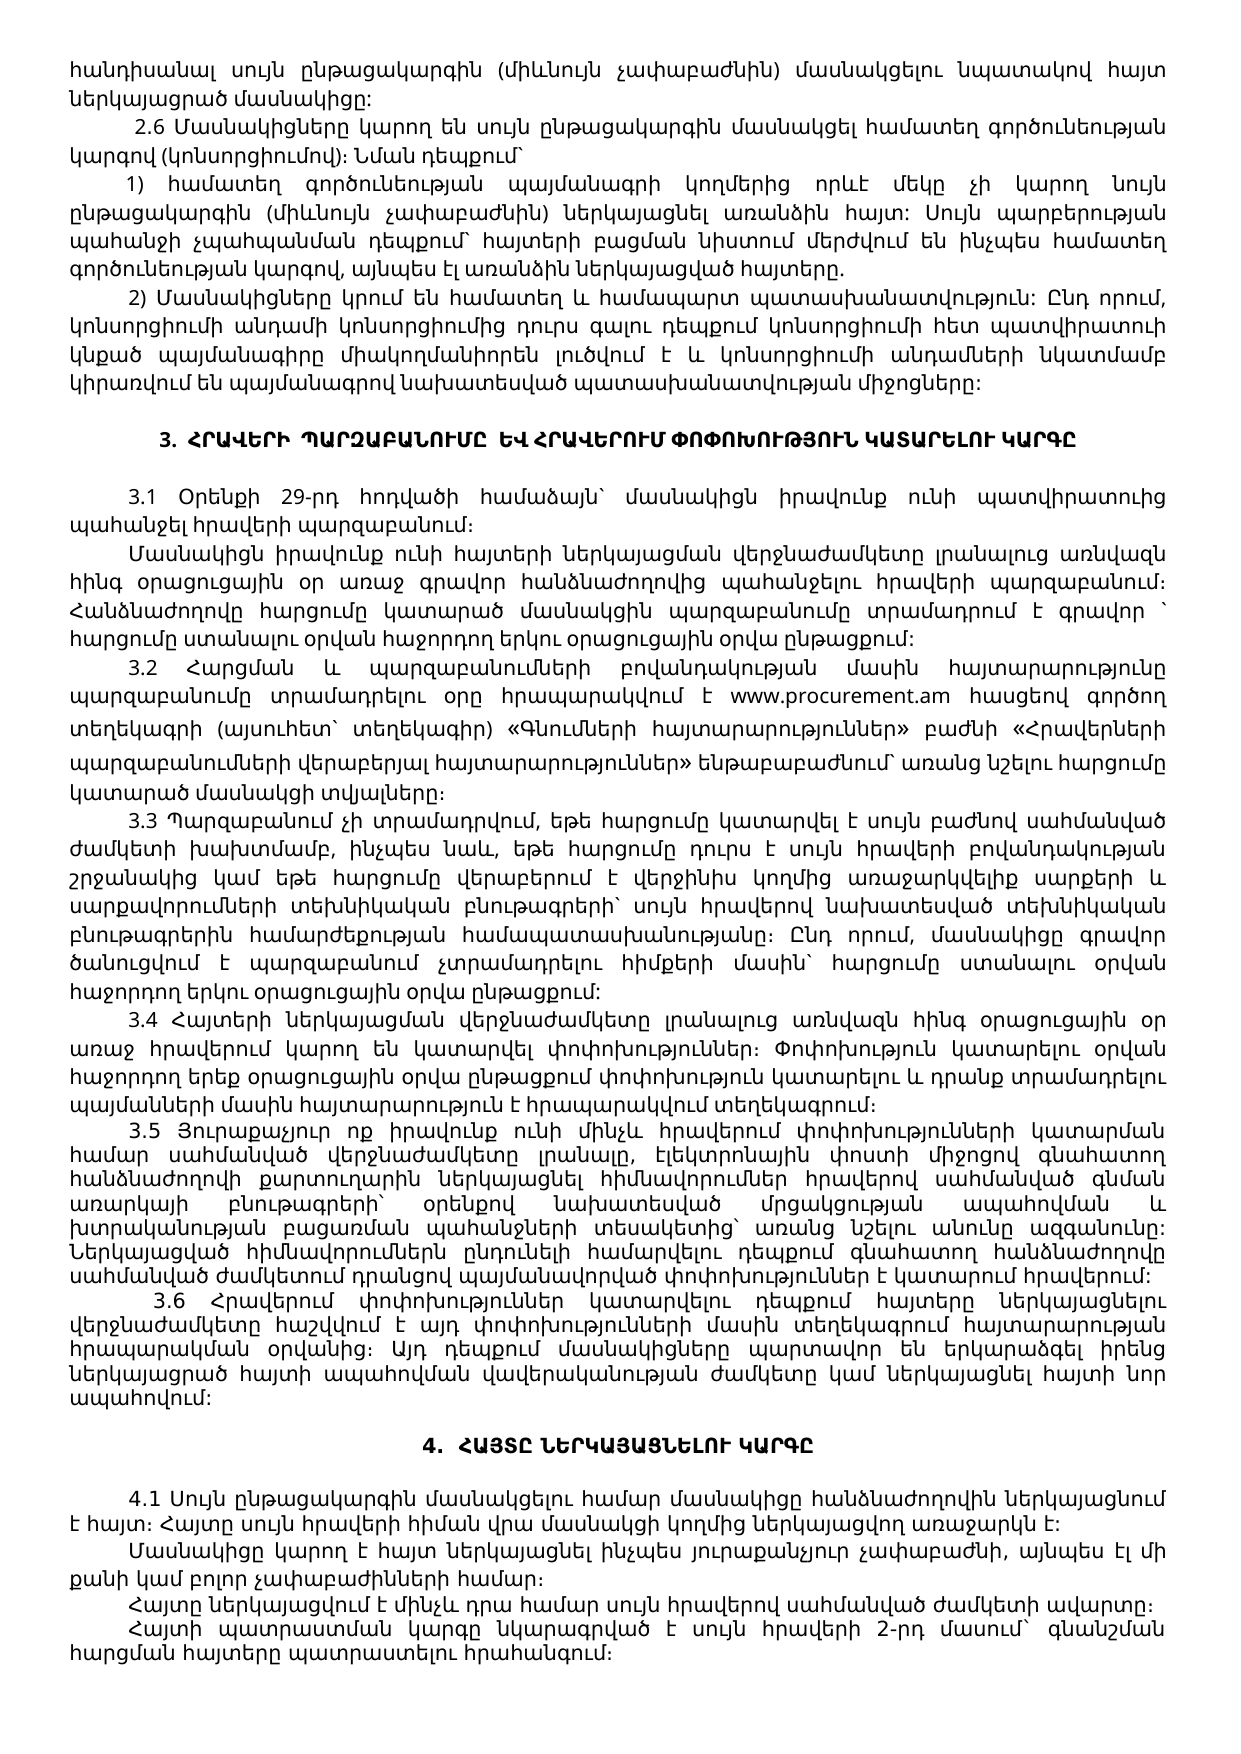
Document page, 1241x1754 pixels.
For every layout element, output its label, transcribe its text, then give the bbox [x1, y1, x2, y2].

text 4.1 Սույն ընթացակարգին մասնակցելու համար մասնակիցը հանձնաժողովին ներկայացնում է հայտ։ Հայտը սույն հրավերի հիման վրա մասնակցի կողմից ներկայացվող առաջարկն է: [69, 1487, 1167, 1536]
text 3.4 Հայտերի ներկայացման վերջնաժամկետը լրանալուց առնվազն հինգ օրացուցային օր առաջ հրավերում կարող են կատարվել փոփոխություններ։ Փոփոխություն կատարելու օրվան հաջորդող երեք օրացուցային օրվա ընթացքում փոփոխություն կատարելու և դրանք տրամադրելու պայմանների մասին հայտարարություն է հրապարակվում տեղեկագրում։ [69, 1005, 1167, 1119]
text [69, 56, 1167, 112]
text 1) համատեղ գործունեության պայմանագրի կողմերից որևէ մեկը չի կարող նույն ընթացակարգին (միևնույն չափաբաժնին) ներկայացնել առանձին հայտ: Սույն պարբերության պահանջի չպահպանման դեպքում` հայտերի բացման նիստում մերժվում են ինչպես համատեղ գործունեության կարգով, այնպես էլ առանձին ներկայացված հայտերը. [69, 169, 1167, 283]
text 3.1 Օրենքի 29-րդ հոդվածի համաձայն` մասնակիցն իրավունք ունի պատվիրատուից պահանջել հրավերի պարզաբանում։ [69, 482, 1167, 539]
text Հայտի պատրաստման կարգը նկարագրված է սույն հրավերի 2-րդ մասում` գնանշման հարցման հայտերը պատրաստելու հրահանգում։ [69, 1617, 1167, 1666]
text 2.6 Մասնակիցները կարող են սույն ընթացակարգին մասնակցել համատեղ գործունեության կարգով (կոնսորցիումով)։ Նման դեպքում` [69, 112, 1167, 169]
text 3. ՀՐԱՎԵՐԻ ՊԱՐԶԱԲԱՆՈՒՄԸ ԵՎ ՀՐԱՎԵՐՈՒՄ ՓՈՓՈԽՈՒԹՅՈՒՆ ԿԱՏԱՐԵԼՈՒ ԿԱՐԳԸ [69, 425, 1167, 454]
text 2) Մասնակիցները կրում են համատեղ և համապարտ պատասխանատվություն: Ընդ որում, կոնսորցիումի անդամի կոնսորցիումից դուրս գալու դեպքում կոնսորցիումի հետ պատվիրատուի կնքած պայմանագիրը միակողմանիորեն լուծվում է և կոնսորցիումի անդամների նկատմամբ կիրառվում են պայմանագրով նախատեսված պատասխանատվության միջոցները: [69, 283, 1167, 397]
text Մասնակիցը կարող է հայտ ներկայացնել ինչպես յուրաքանչյուր չափաբաժնի, այնպես էլ մի քանի կամ բոլոր չափաբաժինների համար։ [69, 1536, 1167, 1593]
text Մասնակիցն իրավունք ունի հայտերի ներկայացման վերջնաժամկետը լրանալուց առնվազն հինգ օրացուցային օր առաջ գրավոր հանձնաժողովից պահանջելու հրավերի պարզաբանում։ Հանձնաժողովը հարցումը կատարած մասնակցին պարզաբանումը տրամադրում է գրավոր ` հարցումը ստանալու օրվան հաջորդող երկու օրացուցային օրվա ընթացքում: [69, 539, 1167, 653]
text 3.3 Պարզաբանում չի տրամադրվում, եթե հարցումը կատարվել է սույն բաժնով սահմանված ժամկետի խախտմամբ, ինչպես նաև, եթե հարցումը դուրս է սույն հրավերի բովանդակության շրջանակից կամ եթե հարցումը վերաբերում է վերջինիս կողմից առաջարկվելիք սարքերի և սարքավորումների տեխնիկական բնութագրերի` սույն հրավերով նախատեսված տեխնիկական բնութագրերին համարժեքության համապատասխանությանը։ Ընդ որում, մասնակիցը գրավոր ծանուցվում է պարզաբանում չտրամադրելու հիմքերի մասին` հարցումը ստանալու օրվան հաջորդող երկու օրացուցային օրվա ընթացքում: [69, 806, 1167, 1005]
text 3.6 Հրավերում փոփոխություններ կատարվելու դեպքում հայտերը ներկայացնելու վերջնաժամկետը հաշվվում է այդ փոփոխությունների մասին տեղեկագրում հայտարարության հրապարակման օրվանից։ Այդ դեպքում մասնակիցները պարտավոր են երկարաձգել իրենց ներկայացրած հայտի ապահովման վավերականության ժամկետը կամ ներկայացնել հայտի նոր ապահովում: [69, 1289, 1167, 1410]
text Հայտը ներկայացվում է մինչև դրա համար սույն հրավերով սահմանված ժամկետի ավարտը։ [69, 1593, 1167, 1617]
text 4. ՀԱՅՏԸ ՆԵՐԿԱՅԱՑՆԵԼՈՒ ԿԱՐԳԸ [69, 1434, 1167, 1459]
text 3.5 Յուրաքաչյուր ոք իրավունք ունի մինչև հրավերում փոփոխությունների կատարման համար սահմանված վերջնաժամկետը լրանալը, էլեկտրոնային փոստի միջոցով գնահատող հանձնաժողովի քարտուղարին ներկայացնել հիմնավորումներ հրավերով սահմանված գնման առարկայի բնութագրերի՝ օրենքով նախատեսված մրցակցության ապահովման և խտրականության բացառման պահանջների տեսակետից՝ առանց նշելու անունը ազգանունը: Ներկայացված հիմնավորումներն ընդունելի համարվելու դեպքում գնահատող հանձնաժողովը սահմանված ժամկետում դրանցով պայմանավորված փոփոխություններ է կատարում հրավերում: [69, 1119, 1167, 1289]
text 3.2 Հարցման և պարզաբանումների բովանդակության մասին հայտարարությունը պարզաբանումը տրամադրելու օրը հրապարակվում է www.procurement.am հասցեով գործող տեղեկագրի (այսուհետ` տեղեկագիր) «Գնումների հայտարարություններ» բաժնի «Հրավերների պարզաբանումների վերաբերյալ հայտարարություններ» ենթաբաբաժնում` առանց նշելու հարցումը կատարած մասնակցի տվյալները։ [69, 653, 1167, 806]
